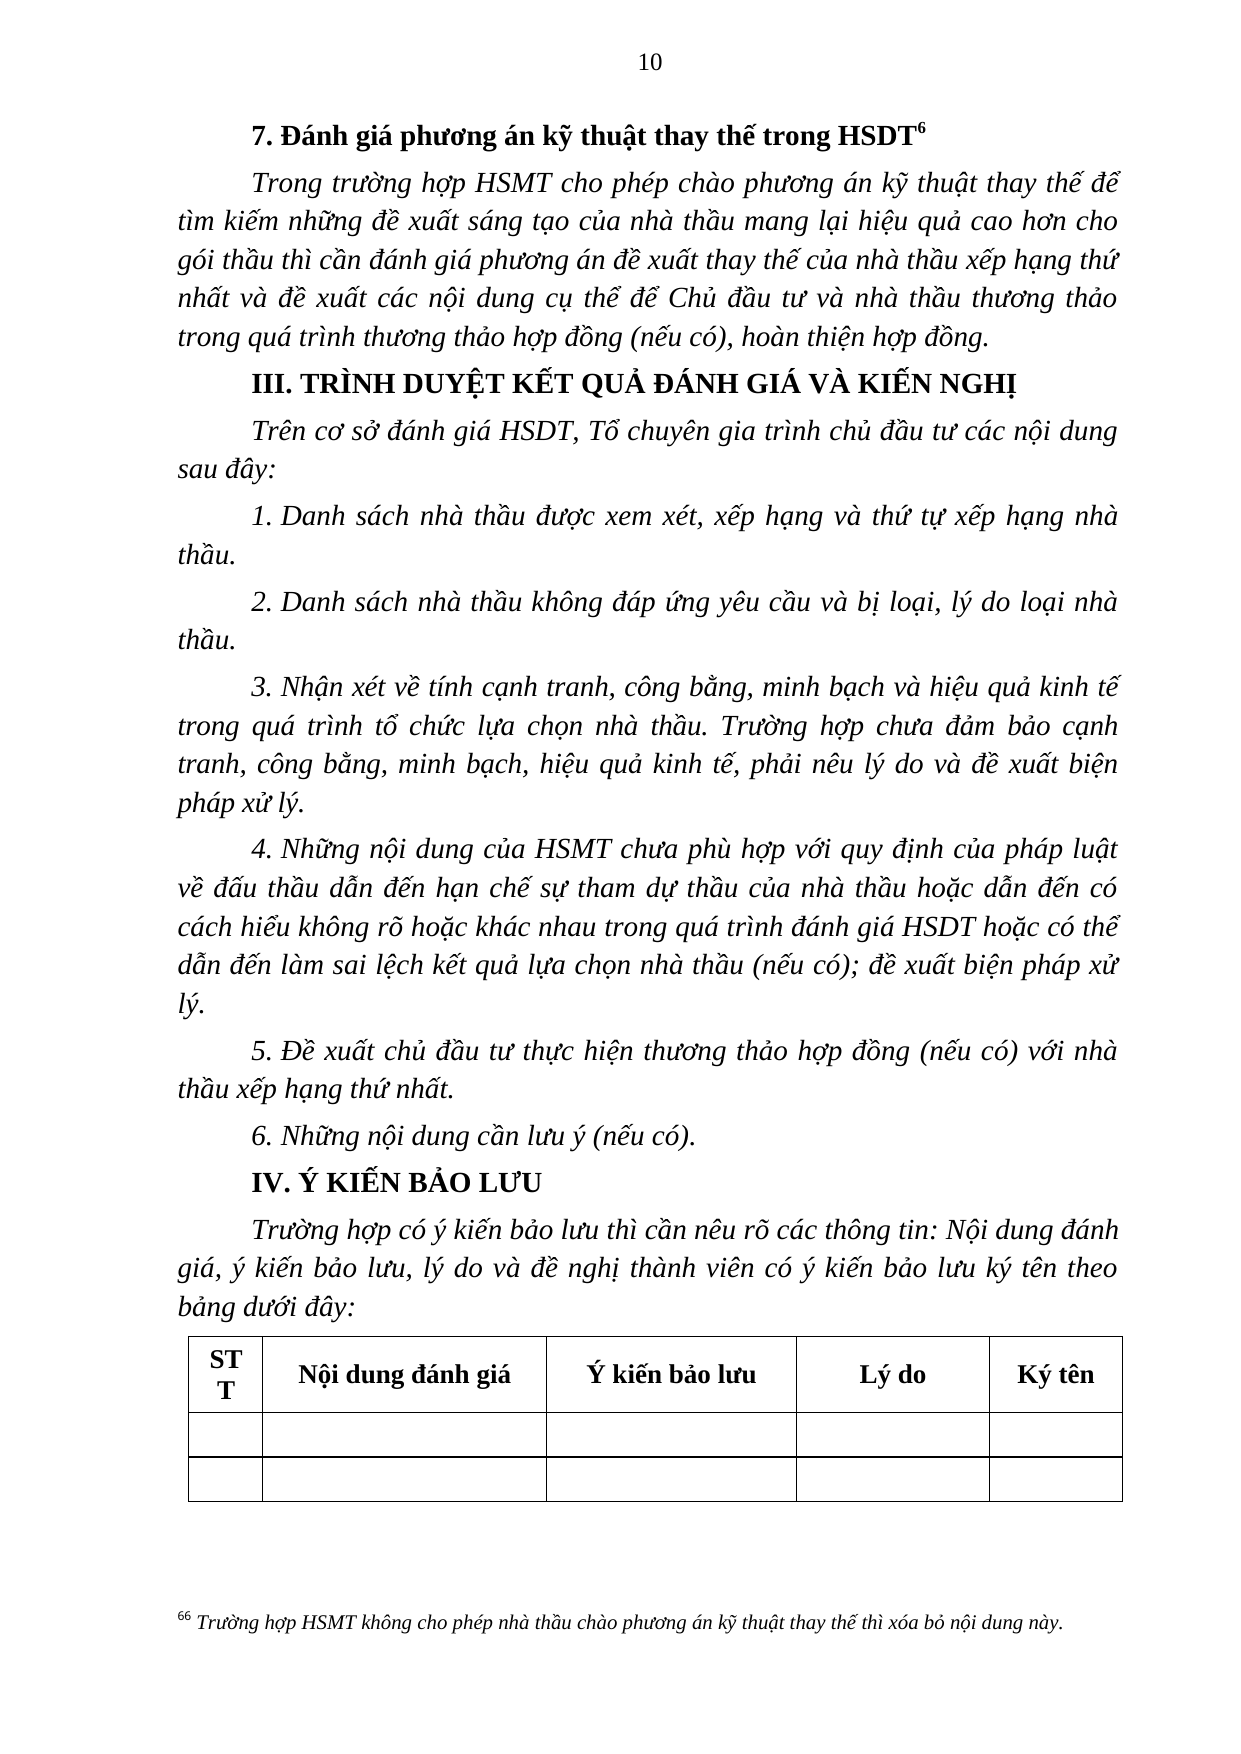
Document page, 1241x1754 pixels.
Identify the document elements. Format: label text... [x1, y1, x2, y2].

list Nhận xét về tính cạnh tranh, công bằng, minh bạch và hiệu quả kinh tế trong quá trình tổ chức lựa chọn nhà thầu. Trường hợp chưa đảm bảo cạnh tranh, công bằng, minh bạch, hiệu quả kinh tế, phải nêu lý do và đề xuất biện pháp xử lý. [177, 669, 1122, 818]
subtitle III. TRÌNH DUYỆT KẾT QUẢ ĐÁNH GIÁ VÀ KIẾN NGHỊ [177, 366, 1122, 399]
table_cell [189, 1413, 262, 1456]
list Những nội dung của HSMT chưa phù hợp với quy định của pháp luật về đấu thầu dẫn đến hạn chế sự tham dự thầu của nhà thầu hoặc dẫn đến có cách hiểu không rõ hoặc khác nhau trong quá trình đánh giá HSDT hoặc có thể dẫn đến làm sai lệch kết quả lựa chọn nhà thầu (nếu có); đề xuất biện pháp xử lý. [177, 832, 1122, 1019]
text Trường hợp có ý kiến bảo lưu thì cần nêu rõ các thông tin: Nội dung đánh giá, ý kiến bảo lưu, lý do và đề nghị thành viên có ý kiến bảo lưu ký tên theo bảng dưới đây: [177, 1212, 1122, 1322]
table_header Ý kiến bảo lưu [547, 1337, 796, 1412]
table_cell [797, 1458, 989, 1501]
table_cell [547, 1458, 796, 1501]
subtitle 7. Đánh giá phương án kỹ thuật thay thế trong HSDT6 [177, 118, 1122, 152]
list Danh sách nhà thầu không đáp ứng yêu cầu và bị loại, lý do loại nhà thầu. [177, 584, 1122, 656]
table_cell [990, 1458, 1122, 1501]
table_cell [990, 1413, 1122, 1456]
table_header Nội dung đánh giá [263, 1337, 546, 1412]
text Trên cơ sở đánh giá HSDT, Tổ chuyên gia trình chủ đầu tư các nội dung sau đây: [177, 413, 1122, 485]
list Những nội dung cần lưu ý (nếu có). [177, 1118, 1122, 1152]
table_header Ký tên [990, 1337, 1122, 1412]
text IV. Ý KIẾN BẢO LƯU [177, 1165, 1122, 1198]
list Danh sách nhà thầu được xem xét, xếp hạng và thứ tự xếp hạng nhà thầu. [177, 498, 1122, 570]
table_cell [263, 1413, 546, 1456]
text Trong trường hợp HSMT cho phép chào phương án kỹ thuật thay thế để tìm kiếm những đề xuất sáng tạo của nhà thầu mang lại hiệu quả cao hơn cho gói thầu thì cần đánh giá phương án đề xuất thay thế của nhà thầu xếp hạng thứ nhất và đề xuất các nội dung cụ thể để Chủ đầu tư và nhà thầu thương thảo trong quá trình thương thảo hợp đồng (nếu có), hoàn thiện hợp đồng. [177, 165, 1122, 353]
list Đề xuất chủ đầu tư thực hiện thương thảo hợp đồng (nếu có) với nhà thầu xếp hạng thứ nhất. [177, 1033, 1122, 1105]
table_cell [189, 1458, 262, 1501]
table_cell [263, 1458, 546, 1501]
table_header Lý do [797, 1337, 989, 1412]
table_header STT [189, 1337, 262, 1412]
table_cell [547, 1413, 796, 1456]
table_cell [797, 1413, 989, 1456]
